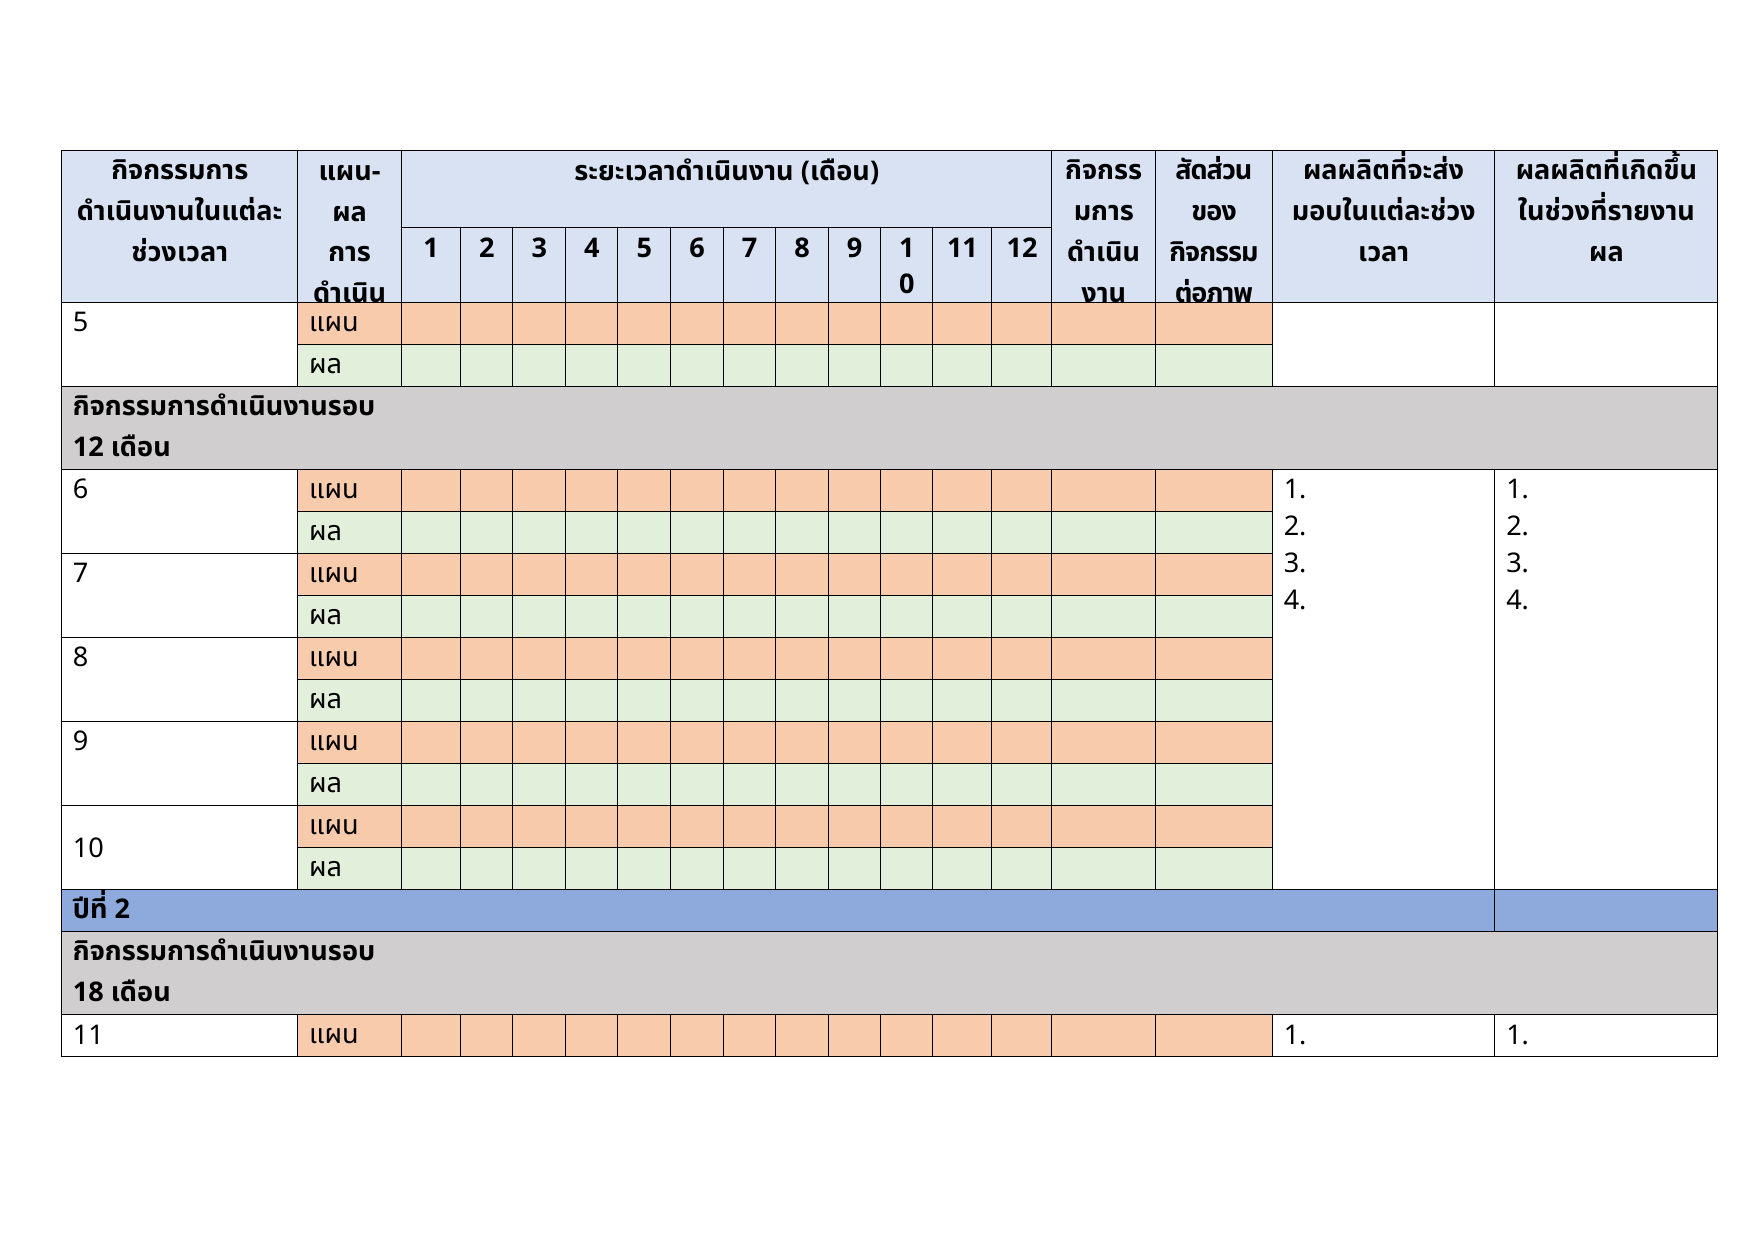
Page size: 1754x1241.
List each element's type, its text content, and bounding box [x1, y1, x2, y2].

table_cell [618, 680, 670, 721]
table_cell [1496, 932, 1717, 1014]
table_cell [513, 345, 565, 386]
table_cell [881, 806, 932, 847]
table_header กิจกรรมการ ดำเนินงานในแต่ละช่วงเวลา [62, 151, 297, 302]
table_cell [402, 345, 460, 386]
table_cell 1. 2. 3. 4. [1273, 470, 1494, 889]
table_cell [881, 554, 932, 595]
table_cell [829, 764, 880, 805]
table_cell 8 [776, 228, 828, 302]
table_cell [776, 638, 828, 679]
table_cell [671, 470, 723, 511]
table_cell [461, 680, 512, 721]
table_header แผน-ผล การดำเนินงาน [298, 151, 401, 302]
table_cell [1156, 596, 1272, 637]
table_cell [829, 680, 880, 721]
table_cell [1156, 680, 1272, 721]
table_cell [881, 596, 932, 637]
table_cell [724, 596, 775, 637]
table_cell [776, 680, 828, 721]
table_cell [881, 387, 934, 469]
table_cell [461, 932, 514, 1014]
table_cell 6 [62, 470, 297, 553]
table_cell [992, 722, 1051, 763]
table_cell [402, 722, 460, 763]
table_header ระยะเวลาดำเนินงาน (เดือน) [402, 151, 1051, 227]
table_cell [618, 806, 670, 847]
table_cell [933, 470, 991, 511]
table_cell [933, 303, 991, 344]
table_cell 9 [62, 722, 297, 805]
table_cell [618, 764, 670, 805]
table_cell [1496, 387, 1717, 469]
table_cell [513, 470, 565, 511]
table_cell [776, 806, 828, 847]
table_cell [618, 345, 670, 386]
table_cell แผน [298, 470, 401, 511]
table_cell [829, 806, 880, 847]
table_cell [776, 1015, 828, 1056]
table_cell ปีที่ 2 [62, 890, 298, 931]
table_cell 2 [461, 228, 512, 302]
table_cell [1052, 554, 1155, 595]
table_cell [1156, 345, 1272, 386]
table_cell แผน [298, 554, 401, 595]
table_cell [298, 890, 401, 931]
table_cell [933, 554, 991, 595]
table_cell [776, 596, 828, 637]
table_cell [881, 470, 932, 511]
table_cell [1052, 387, 1155, 469]
table_cell [1155, 890, 1272, 931]
table_cell [461, 848, 512, 889]
table_cell [402, 596, 460, 637]
table_cell [1052, 806, 1155, 847]
table_cell [992, 512, 1051, 553]
table_cell [402, 848, 460, 889]
table_cell [513, 596, 565, 637]
table_cell [671, 303, 723, 344]
table_cell [829, 1015, 880, 1056]
table_cell [829, 848, 880, 889]
table_cell ผล [298, 764, 401, 805]
table_cell [566, 345, 617, 386]
table_cell [671, 512, 723, 553]
table_cell 12 [992, 228, 1051, 302]
table_cell [992, 303, 1051, 344]
table_header ผลผลิตที่เกิดขึ้นในช่วงที่รายงานผล [1495, 151, 1717, 302]
table_cell [1052, 932, 1155, 1014]
table_cell [829, 722, 880, 763]
table_cell [776, 764, 828, 805]
table_cell [776, 387, 829, 469]
table_cell [513, 512, 565, 553]
table_cell [933, 848, 991, 889]
table_cell [461, 387, 514, 469]
table_cell [776, 554, 828, 595]
table_cell [1156, 848, 1272, 889]
table_cell [724, 764, 775, 805]
table_cell [619, 387, 671, 469]
table_cell 1. 2. 3. 4. [1495, 470, 1717, 889]
table_cell [566, 722, 617, 763]
table_cell [992, 1015, 1051, 1056]
table_cell [724, 303, 775, 344]
table_cell [671, 638, 723, 679]
table_cell [992, 554, 1051, 595]
table_cell [724, 848, 775, 889]
table_cell [1156, 1015, 1272, 1056]
table_cell [1052, 1015, 1155, 1056]
table_cell [1052, 764, 1155, 805]
table_cell [671, 387, 724, 469]
table_cell [402, 303, 460, 344]
table_cell [671, 848, 723, 889]
table_cell 5 [618, 228, 670, 302]
table_cell [881, 722, 932, 763]
table_cell [461, 722, 512, 763]
table_cell [1052, 303, 1155, 344]
table_cell [776, 303, 828, 344]
table_cell 10 [62, 806, 297, 889]
table_cell ผล [298, 680, 401, 721]
table_cell [723, 890, 776, 931]
table_cell [934, 932, 993, 1014]
table_cell [514, 387, 566, 469]
table_cell [828, 890, 881, 931]
table_cell [829, 303, 880, 344]
table_cell [724, 470, 775, 511]
table_cell [881, 680, 932, 721]
table_cell [461, 470, 512, 511]
table_cell 7 [62, 554, 297, 637]
table_cell [671, 722, 723, 763]
table_cell [933, 806, 991, 847]
table_cell [513, 890, 565, 931]
table_cell [724, 512, 775, 553]
table_cell [566, 512, 617, 553]
table_cell [461, 345, 512, 386]
table_cell [1052, 722, 1155, 763]
table_cell [829, 554, 880, 595]
table_cell [1156, 303, 1272, 344]
table_cell [993, 387, 1052, 469]
table_cell [776, 848, 828, 889]
table_cell [514, 932, 566, 1014]
table_cell [992, 680, 1051, 721]
table_cell [1156, 764, 1272, 805]
table_cell [402, 764, 460, 805]
table_cell กิจกรรมการดำเนินงานรอบ 12 เดือน [62, 387, 402, 469]
table_cell [881, 848, 932, 889]
table_cell [402, 1015, 460, 1056]
table_cell [829, 470, 880, 511]
table_cell [881, 512, 932, 553]
table_cell 11 [933, 228, 991, 302]
table_header ผลผลิตที่จะส่งมอบในแต่ละช่วงเวลา [1273, 151, 1494, 302]
table_cell 1. 2. 3. 4. [1495, 1015, 1717, 1056]
table_cell [933, 890, 992, 931]
table_cell [933, 596, 991, 637]
table_cell [1052, 680, 1155, 721]
table_cell [671, 554, 723, 595]
table_cell [402, 638, 460, 679]
table_cell [513, 303, 565, 344]
table_cell [1156, 470, 1272, 511]
table_cell [829, 387, 881, 469]
table_cell [1052, 848, 1155, 889]
table_cell ผล [298, 596, 401, 637]
table_cell [1272, 890, 1494, 931]
table_cell [933, 764, 991, 805]
table_cell 1. 2. 3. 4. [1273, 1015, 1494, 1056]
table_cell [460, 890, 513, 931]
table_cell [461, 554, 512, 595]
table_cell [618, 848, 670, 889]
table_cell [402, 387, 461, 469]
table_cell [933, 1015, 991, 1056]
table_cell [401, 890, 460, 931]
table_cell [724, 554, 775, 595]
table_cell [671, 764, 723, 805]
table_cell 11 [62, 1015, 297, 1056]
table_cell [566, 470, 617, 511]
table_cell [461, 806, 512, 847]
table_cell [933, 722, 991, 763]
table_cell 3 [513, 228, 565, 302]
table_cell 6 [671, 228, 723, 302]
table_cell [724, 345, 775, 386]
table_cell [461, 596, 512, 637]
table_cell [461, 512, 512, 553]
table_cell [618, 470, 670, 511]
table_cell [992, 764, 1051, 805]
table_cell [724, 722, 775, 763]
table_cell [566, 1015, 617, 1056]
table_cell 10 [881, 228, 932, 302]
table_cell [566, 596, 617, 637]
table_cell [776, 470, 828, 511]
table_cell [992, 638, 1051, 679]
table_cell [618, 303, 670, 344]
table_cell [829, 638, 880, 679]
table_cell [881, 345, 932, 386]
table_cell [461, 764, 512, 805]
table_cell [992, 596, 1051, 637]
table_cell [1156, 638, 1272, 679]
table_cell [618, 722, 670, 763]
table_header สัดส่วนของกิจกรรมต่อภาพรวมของโครงการ (%) [1156, 151, 1272, 302]
table_cell [992, 848, 1051, 889]
table_cell [993, 932, 1052, 1014]
table_cell [881, 1015, 932, 1056]
table_cell [776, 722, 828, 763]
table_cell [776, 932, 829, 1014]
table_cell [671, 680, 723, 721]
table_cell แผน [298, 1015, 401, 1056]
table_cell 5 [62, 303, 297, 386]
table_cell [1156, 806, 1272, 847]
table_cell [1156, 512, 1272, 553]
table_cell [671, 806, 723, 847]
table_cell [992, 806, 1051, 847]
table_cell [566, 764, 617, 805]
table_cell [776, 345, 828, 386]
table_cell [1156, 722, 1272, 763]
table_cell [724, 1015, 775, 1056]
table_cell [402, 680, 460, 721]
table_cell 9 [829, 228, 880, 302]
table_cell กิจกรรมการดำเนินงานรอบ 18 เดือน [62, 932, 402, 1014]
table_cell [881, 764, 932, 805]
table_cell 8 [62, 638, 297, 721]
table_cell แผน [298, 722, 401, 763]
table_cell [402, 932, 461, 1014]
table_header กิจกรรมการดำเนินงานสะสม (%) [1052, 151, 1155, 302]
table_cell [933, 512, 991, 553]
table_cell [1052, 512, 1155, 553]
table_cell 4 [566, 228, 617, 302]
table_cell [461, 1015, 512, 1056]
table_cell [618, 638, 670, 679]
table_cell [829, 932, 881, 1014]
table_cell [1052, 638, 1155, 679]
table_cell [566, 680, 617, 721]
table_cell ผล [298, 512, 401, 553]
table_cell [724, 638, 775, 679]
table_cell [461, 638, 512, 679]
table_cell [513, 764, 565, 805]
table_cell [566, 932, 619, 1014]
table_cell [829, 512, 880, 553]
table_cell [513, 638, 565, 679]
table_cell [1052, 470, 1155, 511]
table_cell [881, 303, 932, 344]
table_cell [1052, 345, 1155, 386]
table_cell [402, 470, 460, 511]
table_cell แผน [298, 638, 401, 679]
table_cell [1156, 554, 1272, 595]
table_cell [724, 806, 775, 847]
table_cell [1273, 932, 1496, 1014]
table_cell [881, 638, 932, 679]
table_cell [566, 848, 617, 889]
table_cell [776, 890, 828, 931]
table_cell [513, 806, 565, 847]
table_cell [992, 890, 1052, 931]
table_cell [566, 806, 617, 847]
table_cell [724, 387, 776, 469]
table_cell [671, 596, 723, 637]
table_cell [992, 345, 1051, 386]
table_cell แผน [298, 303, 401, 344]
table_cell [513, 848, 565, 889]
table_cell [618, 1015, 670, 1056]
table_cell 1 [402, 228, 460, 302]
table_cell [933, 638, 991, 679]
table_cell [1155, 932, 1273, 1014]
table_cell [513, 680, 565, 721]
table_cell [724, 680, 775, 721]
table_cell [566, 303, 617, 344]
table_cell [513, 722, 565, 763]
table_cell [618, 512, 670, 553]
table_cell [565, 890, 618, 931]
table_cell [402, 512, 460, 553]
table_cell แผน [298, 806, 401, 847]
table_cell [724, 932, 776, 1014]
table_cell [671, 1015, 723, 1056]
table_cell [461, 303, 512, 344]
table_cell [992, 470, 1051, 511]
table_cell [1495, 890, 1717, 931]
table_cell [619, 932, 671, 1014]
table_cell [513, 554, 565, 595]
table_cell 7 [724, 228, 775, 302]
table_cell [618, 890, 671, 931]
table_cell [513, 1015, 565, 1056]
table_cell ผล [298, 848, 401, 889]
table_cell [671, 932, 724, 1014]
table_cell [829, 345, 880, 386]
table_cell [881, 932, 934, 1014]
table_cell [566, 387, 619, 469]
table_cell [776, 512, 828, 553]
table_cell [1052, 596, 1155, 637]
table_cell [1155, 387, 1273, 469]
table_cell [402, 554, 460, 595]
table_cell [618, 554, 670, 595]
table_cell [881, 890, 933, 931]
table_cell [618, 596, 670, 637]
table_cell [566, 554, 617, 595]
table_cell [934, 387, 993, 469]
table_cell ผล [298, 345, 401, 386]
table_cell [671, 890, 723, 931]
table_cell [1273, 387, 1496, 469]
table_cell [402, 806, 460, 847]
table_cell [933, 680, 991, 721]
table_cell [566, 638, 617, 679]
table_cell [829, 596, 880, 637]
table_cell [1052, 890, 1155, 931]
table_cell [933, 345, 991, 386]
table_cell [671, 345, 723, 386]
